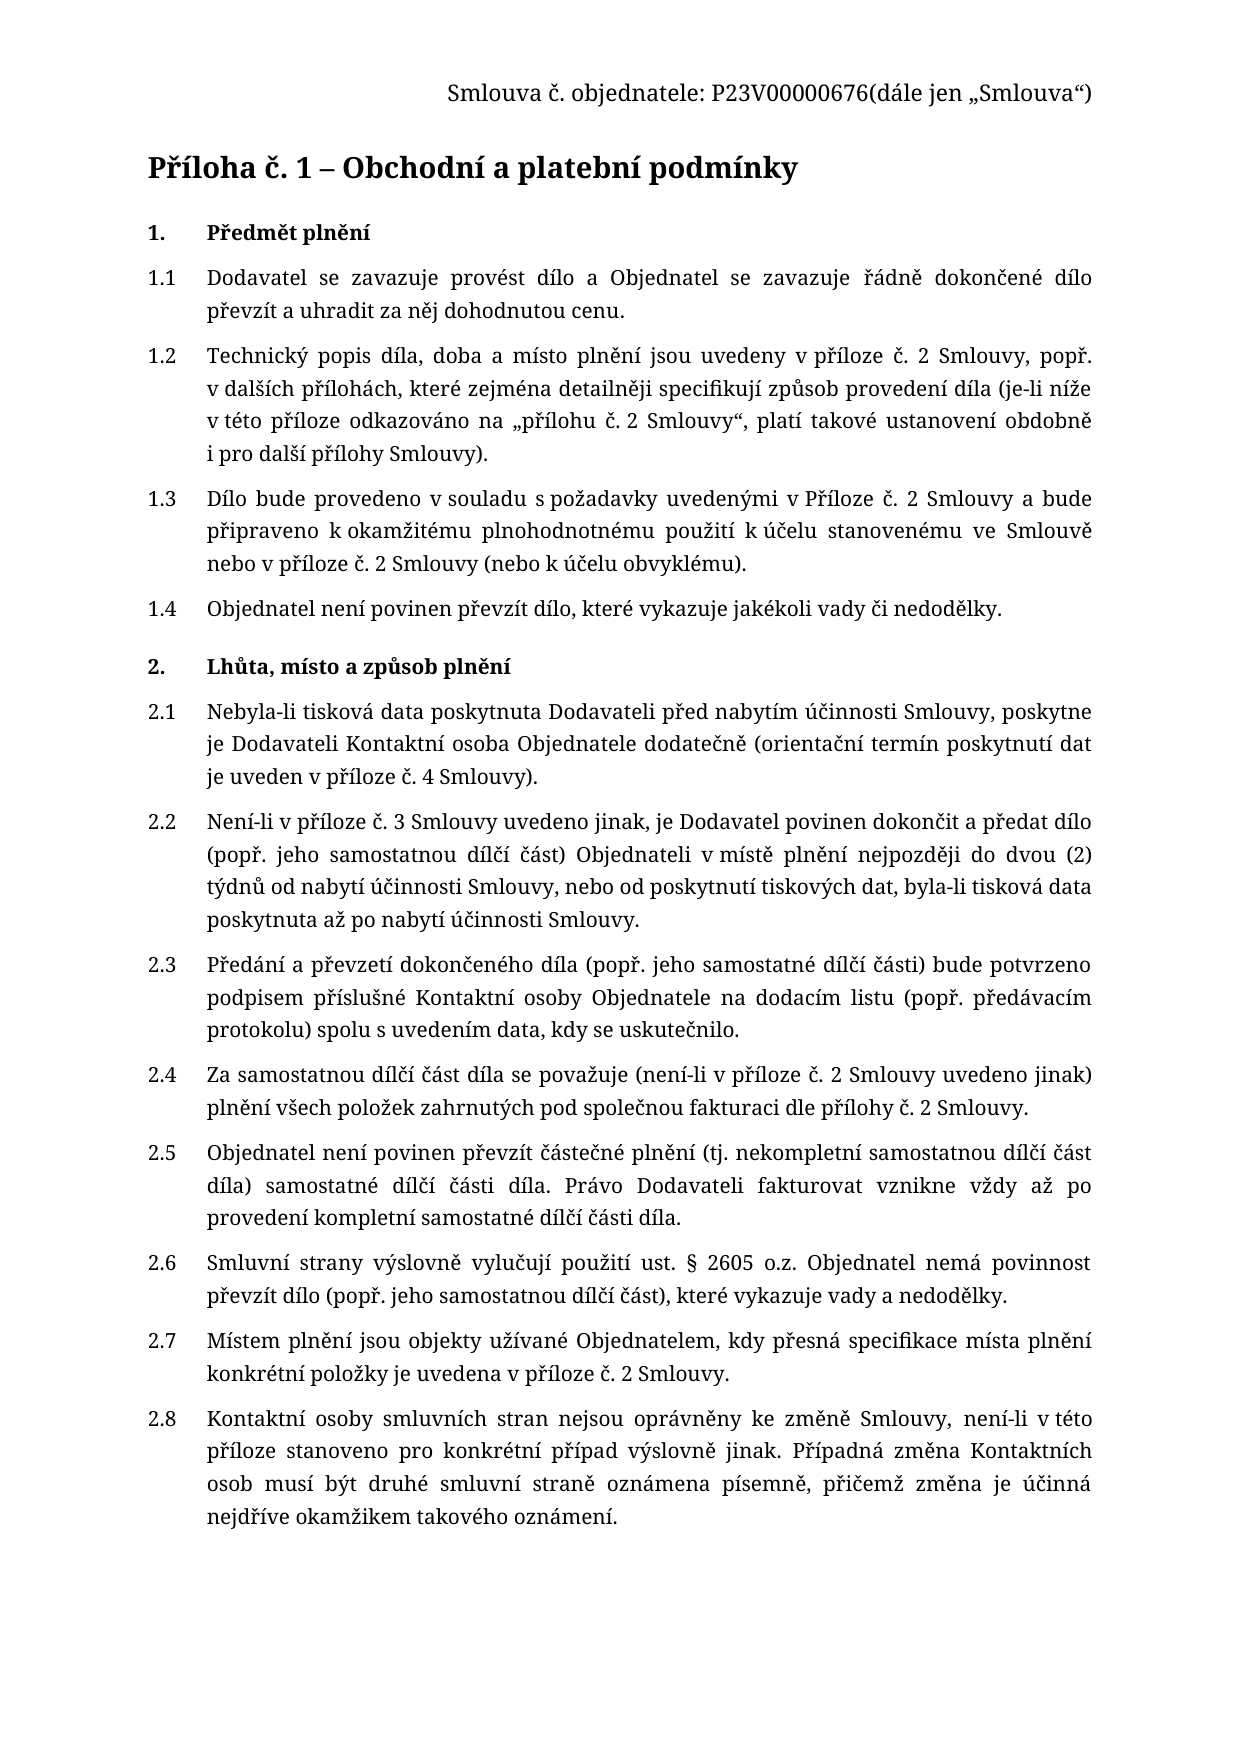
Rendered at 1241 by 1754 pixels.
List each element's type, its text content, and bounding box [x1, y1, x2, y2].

list Objednatel není povinen převzít částečné plnění (tj. nekompletní samostatnou dílčí část díla) samostatné dílčí části díla. Právo Dodavateli fakturovat vznikne vždy až po provedení kompletní samostatné dílčí části díla. [148, 1138, 1093, 1232]
list Dílo bude provedeno v souladu s požadavky uvedenými v Příloze č. 2 Smlouvy a bude připraveno k okamžitému plnohodnotnému použití k účelu stanovenému ve Smlouvě nebo v příloze č. 2 Smlouvy (nebo k účelu obvyklému). [148, 484, 1093, 578]
list Dodavatel se zavazuje provést dílo a Objednatel se zavazuje řádně dokončené dílo převzít a uhradit za něj dohodnutou cenu. [148, 263, 1093, 324]
list Technický popis díla, doba a místo plnění jsou uvedeny v příloze č. 2 Smlouvy, popř. v dalších přílohách, které zejména detailněji specifikují způsob provedení díla (je-li níže v této příloze odkazováno na „přílohu č. 2 Smlouvy“, platí takové ustanovení obdobně i pro další přílohy Smlouvy). [148, 341, 1093, 467]
list Objednatel není povinen převzít dílo, které vykazuje jakékoli vady či nedodělky. [148, 594, 1093, 623]
text Příloha č. 1 – Obchodní a platební podmínky [148, 148, 1093, 187]
list Místem plnění jsou objekty užívané Objednatelem, kdy přesná specifikace místa plnění konkrétní položky je uvedena v příloze č. 2 Smlouvy. [148, 1326, 1093, 1387]
list Za samostatnou dílčí část díla se považuje (není-li v příloze č. 2 Smlouvy uvedeno jinak) plnění všech položek zahrnutých pod společnou fakturaci dle přílohy č. 2 Smlouvy. [148, 1061, 1093, 1122]
list Smluvní strany výslovně vylučují použití ust. § 2605 o.z. Objednatel nemá povinnost převzít dílo (popř. jeho samostatnou dílčí část), které vykazuje vady a nedodělky. [148, 1248, 1093, 1309]
list Není-li v příloze č. 3 Smlouvy uvedeno jinak, je Dodavatel povinen dokončit a předat dílo (popř. jeho samostatnou dílčí část) Objednateli v místě plnění nejpozději do dvou (2) týdnů od nabytí účinnosti Smlouvy, nebo od poskytnutí tiskových dat, byla-li tisková data poskytnuta až po nabytí účinnosti Smlouvy. [148, 807, 1093, 933]
list Nebyla-li tisková data poskytnuta Dodavateli před nabytím účinnosti Smlouvy, poskytne je Dodavateli Kontaktní osoba Objednatele dodatečně (orientační termín poskytnutí dat je uveden v příloze č. 4 Smlouvy). [148, 697, 1093, 791]
list Předmět plnění [148, 218, 1093, 247]
list Předání a převzetí dokončeného díla (popř. jeho samostatné dílčí části) bude potvrzeno podpisem příslušné Kontaktní osoby Objednatele na dodacím listu (popř. předávacím protokolu) spolu s uvedením data, kdy se uskutečnilo. [148, 950, 1093, 1044]
list Kontaktní osoby smluvních stran nejsou oprávněny ke změně Smlouvy, není-li v této příloze stanoveno pro konkrétní případ výslovně jinak. Případná změna Kontaktních osob musí být druhé smluvní straně oznámena písemně, přičemž změna je účinná nejdříve okamžikem takového oznámení. [148, 1404, 1093, 1530]
list Lhůta, místo a způsob plnění [148, 652, 1093, 680]
